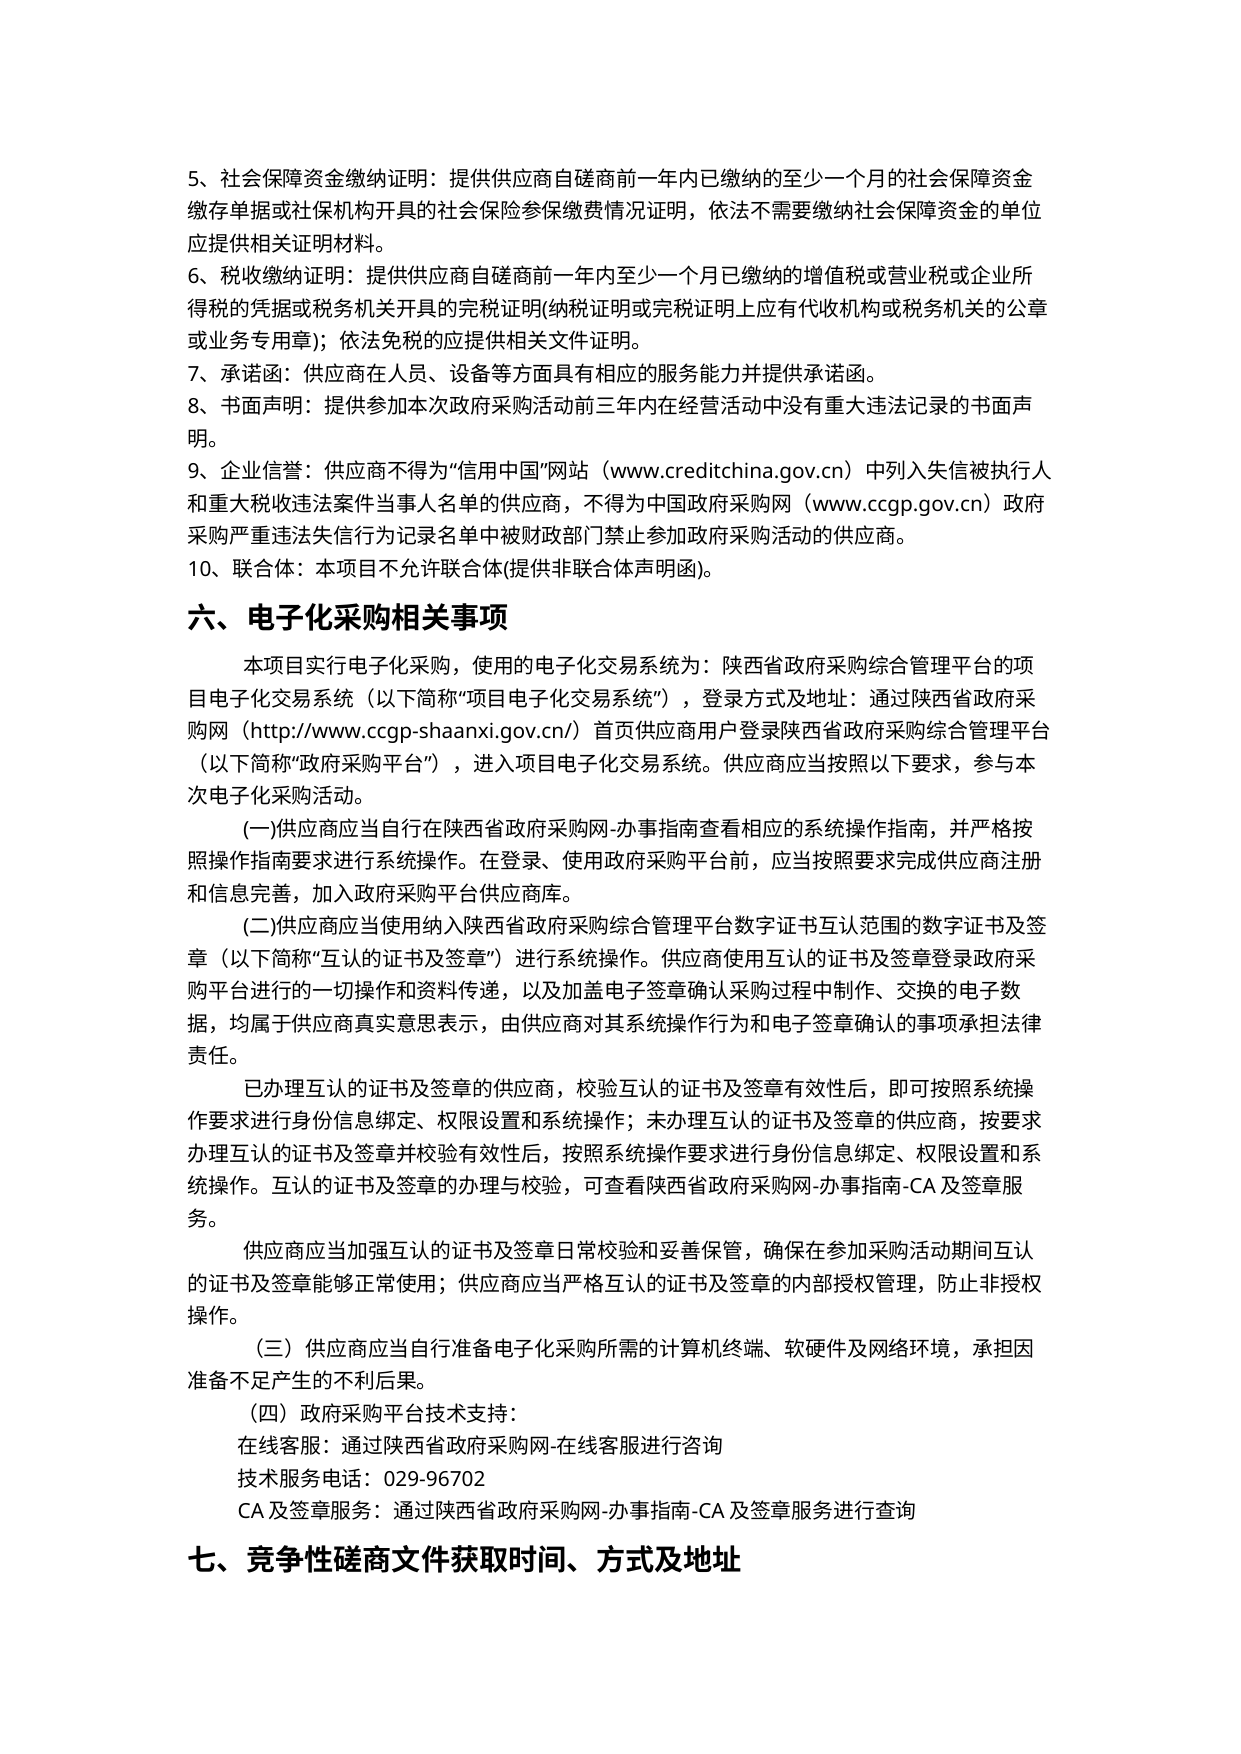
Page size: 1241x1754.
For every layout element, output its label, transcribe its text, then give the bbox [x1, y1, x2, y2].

text （四）政府采购平台技术支持： [187, 1397, 1053, 1429]
text CA及签章服务：通过陕西省政府采购网-办事指南-CA及签章服务进行查询 [187, 1494, 1053, 1527]
text (二)供应商应当使用纳入陕西省政府采购综合管理平台数字证书互认范围的数字证书及签章（以下简称“互认的证书及签章”）进行系统操作。供应商使用互认的证书及签章登录政府采购平台进行的一切操作和资料传递，以及加盖电子签章确认采购过程中制作、交换的电子数据，均属于供应商真实意思表示，由供应商对其系统操作行为和电子签章确认的事项承担法律责任。 [187, 909, 1053, 1072]
text 七、竞争性磋商文件获取时间、方式及地址 [187, 1527, 1053, 1592]
text 8、书面声明：提供参加本次政府采购活动前三年内在经营活动中没有重大违法记录的书面声明。 [187, 389, 1053, 454]
text （三）供应商应当自行准备电子化采购所需的计算机终端、软硬件及网络环境，承担因准备不足产生的不利后果。 [187, 1332, 1053, 1397]
text 供应商应当加强互认的证书及签章日常校验和妥善保管，确保在参加采购活动期间互认的证书及签章能够正常使用；供应商应当严格互认的证书及签章的内部授权管理，防止非授权操作。 [187, 1234, 1053, 1332]
text 六、电子化采购相关事项 [187, 584, 1053, 649]
text 6、税收缴纳证明：提供供应商自磋商前一年内至少一个月已缴纳的增值税或营业税或企业所得税的凭据或税务机关开具的完税证明(纳税证明或完税证明上应有代收机构或税务机关的公章或业务专用章)；依法免税的应提供相关文件证明。 [187, 259, 1053, 357]
text 技术服务电话：029-96702 [187, 1462, 1053, 1494]
text 5、社会保障资金缴纳证明：提供供应商自磋商前一年内已缴纳的至少一个月的社会保障资金缴存单据或社保机构开具的社会保险参保缴费情况证明，依法不需要缴纳社会保障资金的单位应提供相关证明材料。 [187, 162, 1053, 259]
text 10、联合体：本项目不允许联合体(提供非联合体声明函)。 [187, 552, 1053, 584]
text 本项目实行电子化采购，使用的电子化交易系统为：陕西省政府采购综合管理平台的项目电子化交易系统（以下简称“项目电子化交易系统”），登录方式及地址：通过陕西省政府采购网（http://www.ccgp-shaanxi.gov.cn/）首页供应商用户登录陕西省政府采购综合管理平台（以下简称“政府采购平台”），进入项目电子化交易系统。供应商应当按照以下要求，参与本次电子化采购活动。 [187, 649, 1053, 812]
text 7、承诺函：供应商在人员、设备等方面具有相应的服务能力并提供承诺函。 [187, 357, 1053, 389]
text (一)供应商应当自行在陕西省政府采购网-办事指南查看相应的系统操作指南，并严格按照操作指南要求进行系统操作。在登录、使用政府采购平台前，应当按照要求完成供应商注册和信息完善，加入政府采购平台供应商库。 [187, 812, 1053, 909]
text 9、企业信誉：供应商不得为“信用中国”网站（www.creditchina.gov.cn）中列入失信被执行人和重大税收违法案件当事人名单的供应商，不得为中国政府采购网（www.ccgp.gov.cn）政府采购严重违法失信行为记录名单中被财政部门禁止参加政府采购活动的供应商。 [187, 454, 1053, 552]
text 已办理互认的证书及签章的供应商，校验互认的证书及签章有效性后，即可按照系统操作要求进行身份信息绑定、权限设置和系统操作；未办理互认的证书及签章的供应商，按要求办理互认的证书及签章并校验有效性后，按照系统操作要求进行身份信息绑定、权限设置和系统操作。互认的证书及签章的办理与校验，可查看陕西省政府采购网-办事指南-CA及签章服务。 [187, 1072, 1053, 1234]
text 在线客服：通过陕西省政府采购网-在线客服进行咨询 [187, 1429, 1053, 1462]
